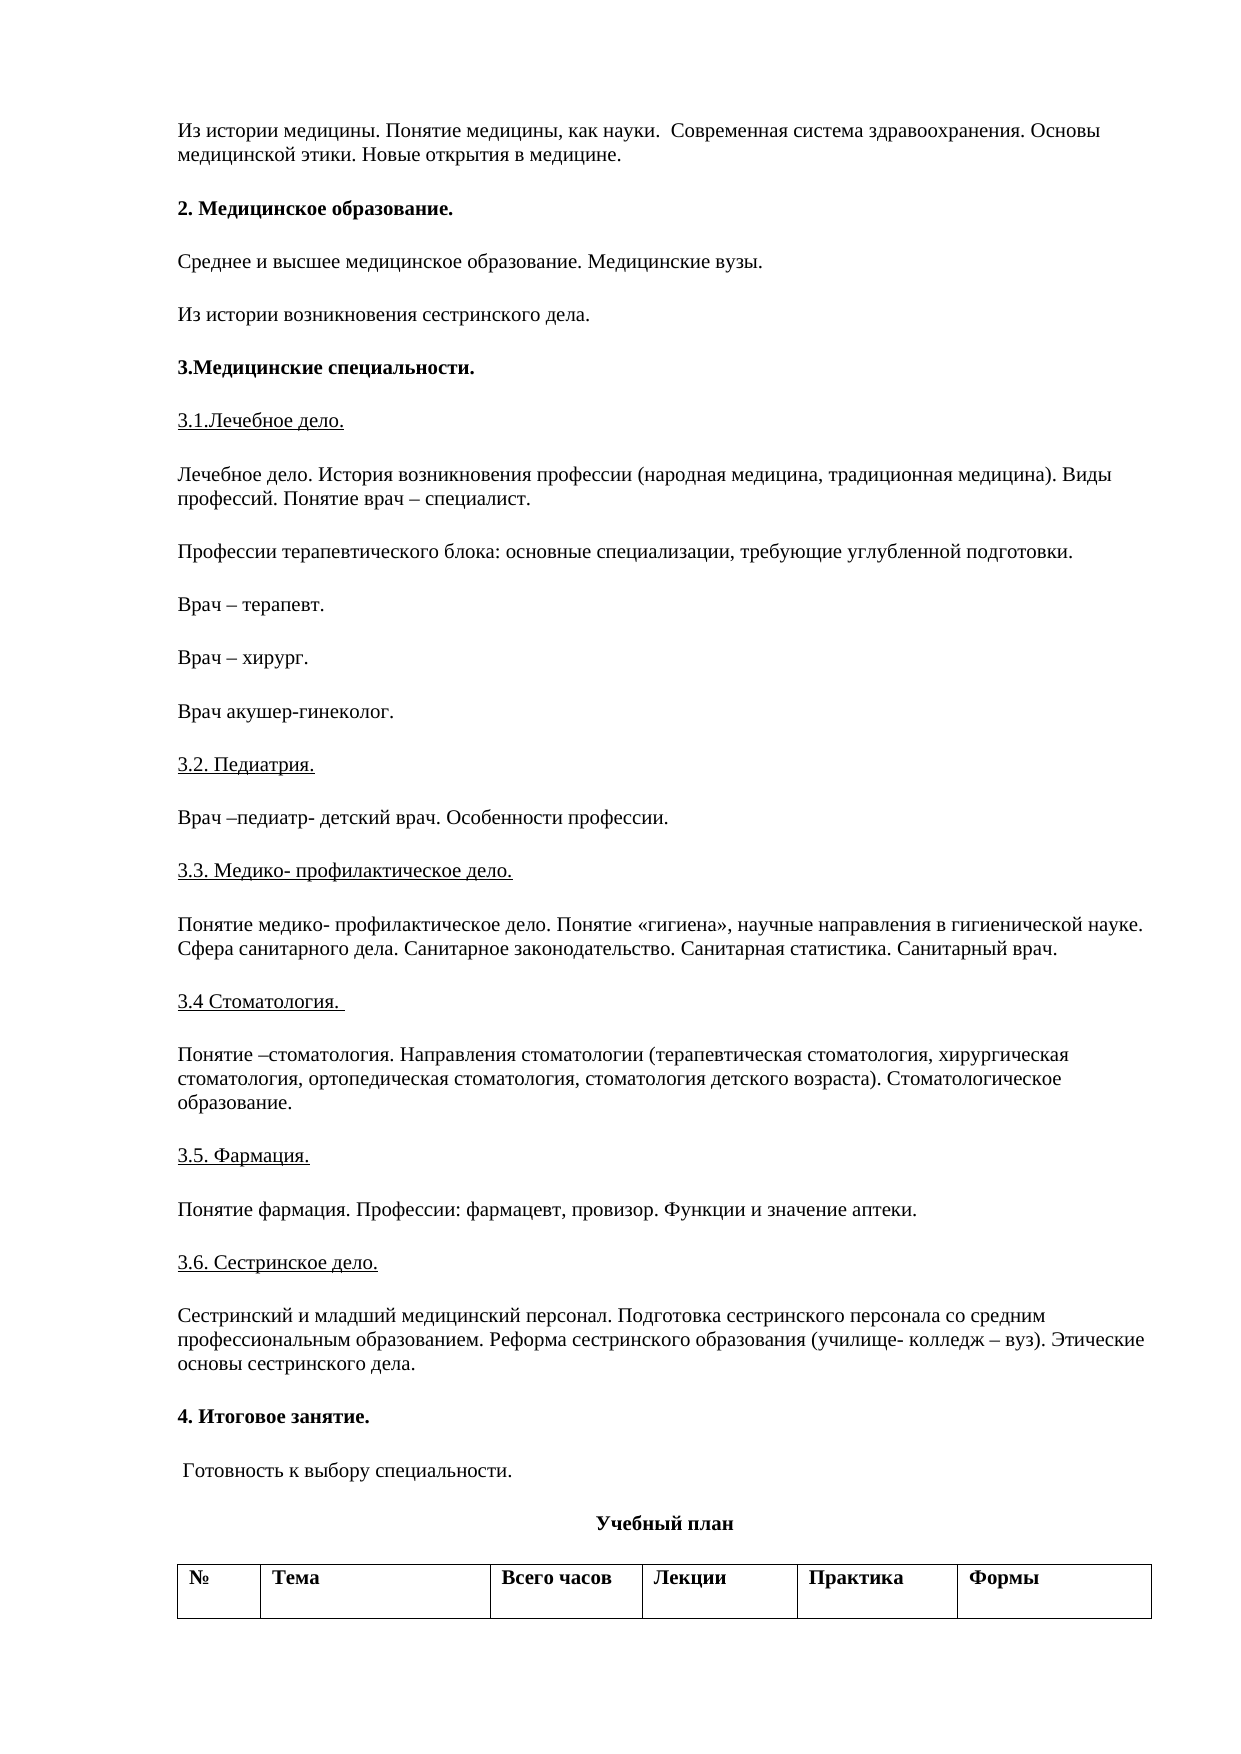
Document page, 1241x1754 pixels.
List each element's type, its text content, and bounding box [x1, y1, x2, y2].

text Учебный план [177, 1511, 1152, 1535]
table_header № [178, 1565, 260, 1618]
text Врач – хирург. [177, 645, 1152, 669]
text Из истории возникновения сестринского дела. [177, 302, 1152, 326]
text Из истории медицины. Понятие медицины, как науки. Современная система здравоохранения. Основы медицинской этики. Новые открытия в медицине. [177, 118, 1152, 166]
text 2. Медицинское образование. [177, 195, 1152, 219]
text Врач – терапевт. [177, 592, 1152, 616]
text Врач акушер-гинеколог. [177, 698, 1152, 723]
table_header Практика Экскурсии [798, 1565, 957, 1618]
text Готовность к выбору специальности. [177, 1458, 1152, 1482]
text Понятие медико- профилактическое дело. Понятие «гигиена», научные направления в гигиенической науке. Сфера санитарного дела. Санитарное законодательство. Санитарная статистика. Санитарный врач. [177, 911, 1152, 959]
text 3.6. Сестринское дело. [177, 1250, 1152, 1274]
text Понятие –стоматология. Направления стоматологии (терапевтическая стоматология, хирургическая стоматология, ортопедическая стоматология, стоматология детского возраста). Стоматологическое образование. [177, 1042, 1152, 1114]
text Среднее и высшее медицинское образование. Медицинские вузы. [177, 249, 1152, 273]
table_header Всего часов [491, 1565, 642, 1618]
table_header Лекции [643, 1565, 797, 1618]
text 3.5. Фармация. [177, 1143, 1152, 1167]
text 3.Медицинские специальности. [177, 355, 1152, 379]
text 3.4 Стоматология. [177, 989, 1152, 1013]
text 4. Итоговое занятие. [177, 1404, 1152, 1428]
text Лечебное дело. История возникновения профессии (народная медицина, традиционная медицина). Виды профессий. Понятие врач – специалист. [177, 462, 1152, 510]
text 3.2. Педиатрия. [177, 752, 1152, 776]
text 3.1.Лечебное дело. [177, 408, 1152, 432]
text Профессии терапевтического блока: основные специализации, требующие углубленной подготовки. [177, 539, 1152, 563]
text Врач –педиатр- детский врач. Особенности профессии. [177, 805, 1152, 829]
table_header Тема [261, 1565, 490, 1618]
table_header Формы контроля [958, 1565, 1151, 1618]
text Понятие фармация. Профессии: фармацевт, провизор. Функции и значение аптеки. [177, 1197, 1152, 1221]
text Сестринский и младший медицинский персонал. Подготовка сестринского персонала со средним профессиональным образованием. Реформа сестринского образования (училище- колледж – вуз). Этические основы сестринского дела. [177, 1303, 1152, 1375]
text 3.3. Медико- профилактическое дело. [177, 858, 1152, 882]
